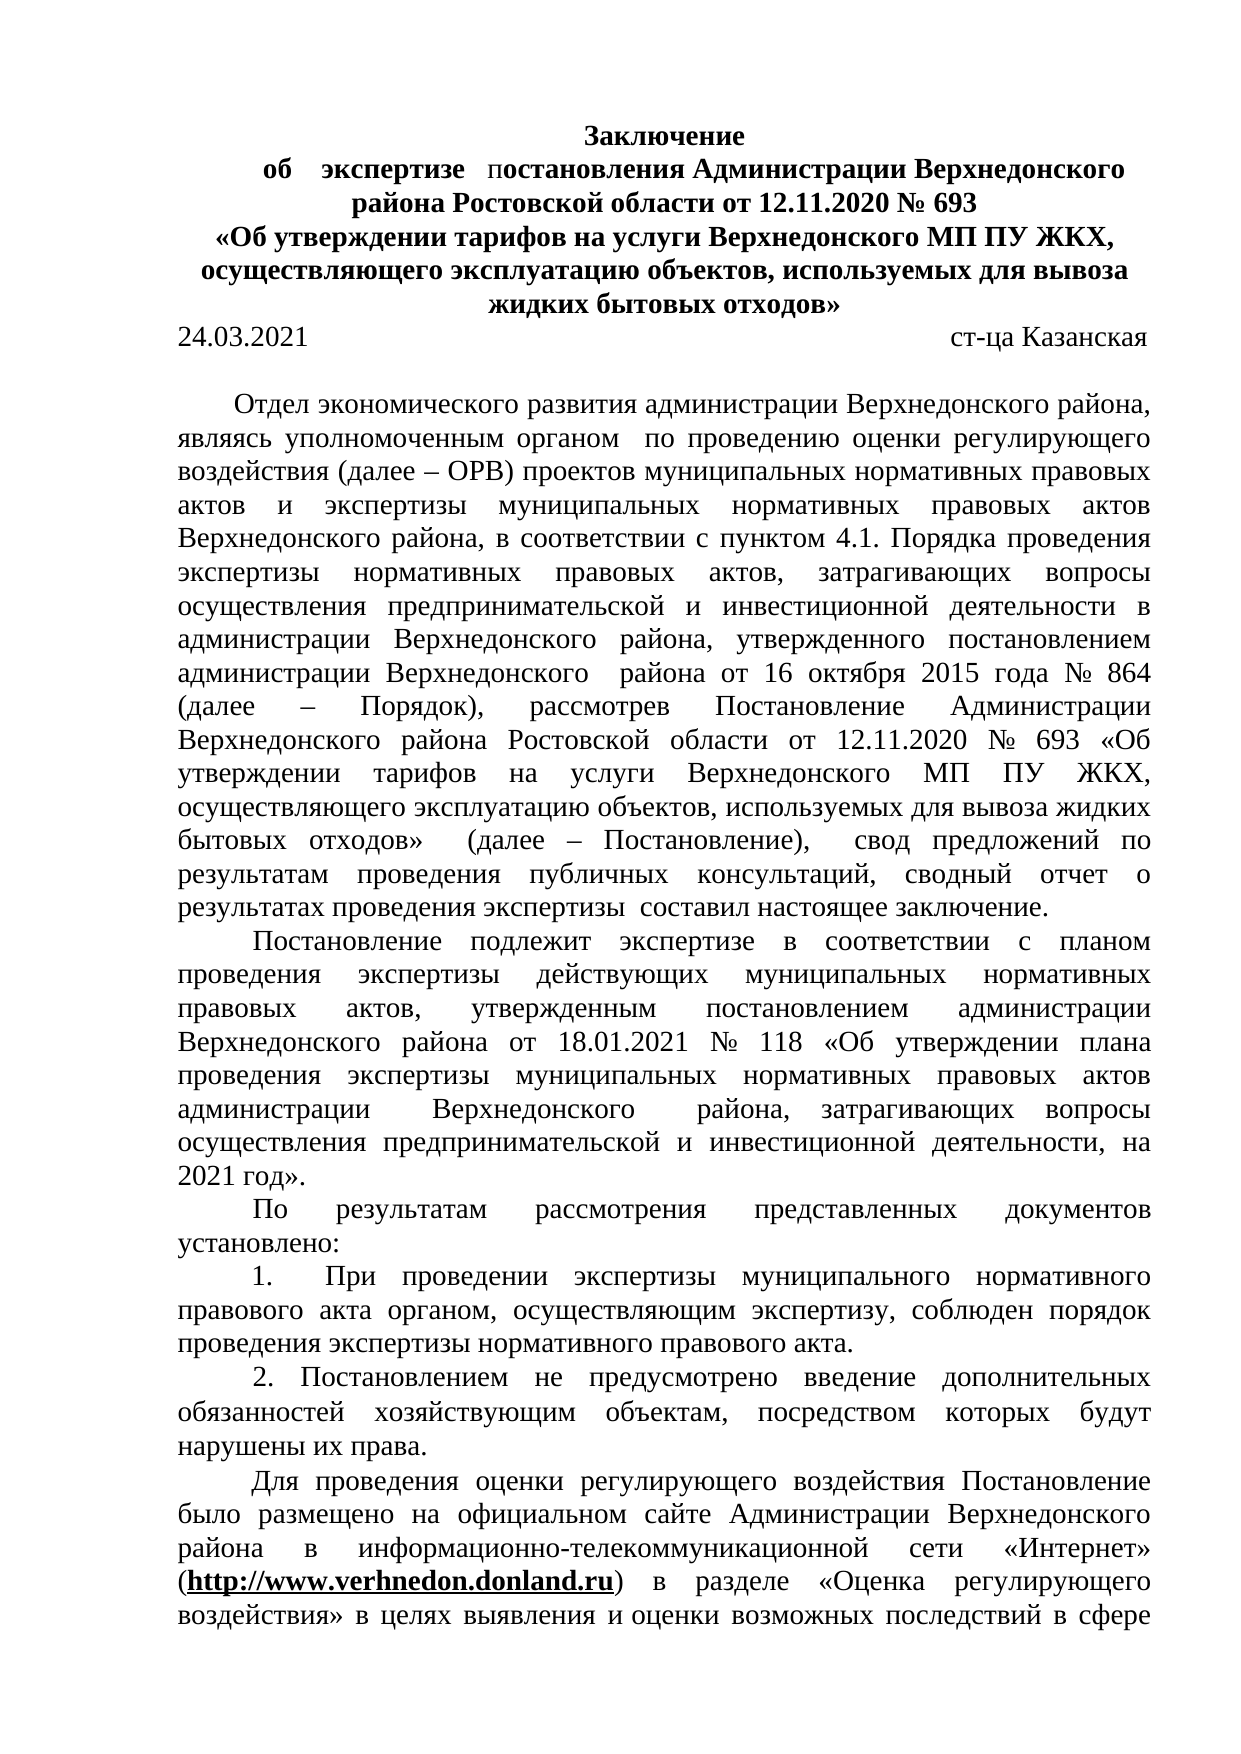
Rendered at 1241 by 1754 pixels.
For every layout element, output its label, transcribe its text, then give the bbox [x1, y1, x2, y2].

text Постановление подлежит экспертизе в соответствии с планом проведения экспертизы действующих муниципальных нормативных правовых актов, утвержденным постановлением администрации Верхнедонского района от 18.01.2021 № 118 «Об утверждении плана проведения экспертизы муниципальных нормативных правовых актов администрации Верхнедонского района, затрагивающих вопросы осуществления предпринимательской и инвестиционной деятельности, на 2021 год». [177, 923, 1152, 1191]
text По результатам рассмотрения представленных документов установлено: [177, 1191, 1152, 1258]
text об экспертизе постановления Администрации Верхнедонского района Ростовской области от 12.11.2020 № 693 [177, 152, 1152, 219]
text 2. Постановлением не предусмотрено введение дополнительных обязанностей хозяйствующим объектам, посредством которых будут нарушены их права. [177, 1359, 1152, 1462]
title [177, 1463, 1152, 1630]
list При проведении экспертизы муниципального нормативного правового акта органом, осуществляющим экспертизу, соблюден порядок проведения экспертизы нормативного правового акта. [177, 1258, 1152, 1359]
text Отдел экономического развития администрации Верхнедонского района, являясь уполномоченным органом по проведению оценки регулирующего воздействия (далее – ОРВ) проектов муниципальных нормативных правовых актов и экспертизы муниципальных нормативных правовых актов Верхнедонского района, в соответствии с пунктом 4.1. Порядка проведения экспертизы нормативных правовых актов, затрагивающих вопросы осуществления предпринимательской и инвестиционной деятельности в администрации Верхнедонского района, утвержденного постановлением администрации Верхнедонского района от 16 октября 2015 года № 864 (далее – Порядок), рассмотрев Постановление Администрации Верхнедонского района Ростовской области от 12.11.2020 № 693 «Об утверждении тарифов на услуги Верхнедонского МП ПУ ЖКХ, осуществляющего эксплуатацию объектов, используемых для вывоза жидких бытовых отходов» (далее – Постановление), свод предложений по результатам проведения публичных консультаций, сводный отчет о результатах проведения экспертизы составил настоящее заключение. [177, 386, 1152, 923]
text Заключение [177, 118, 1152, 152]
text 24.03.2021 ст-ца Казанская [177, 319, 1152, 353]
text «Об утверждении тарифов на услуги Верхнедонского МП ПУ ЖКХ, осуществляющего эксплуатацию объектов, используемых для вывоза жидких бытовых отходов» [177, 219, 1152, 319]
